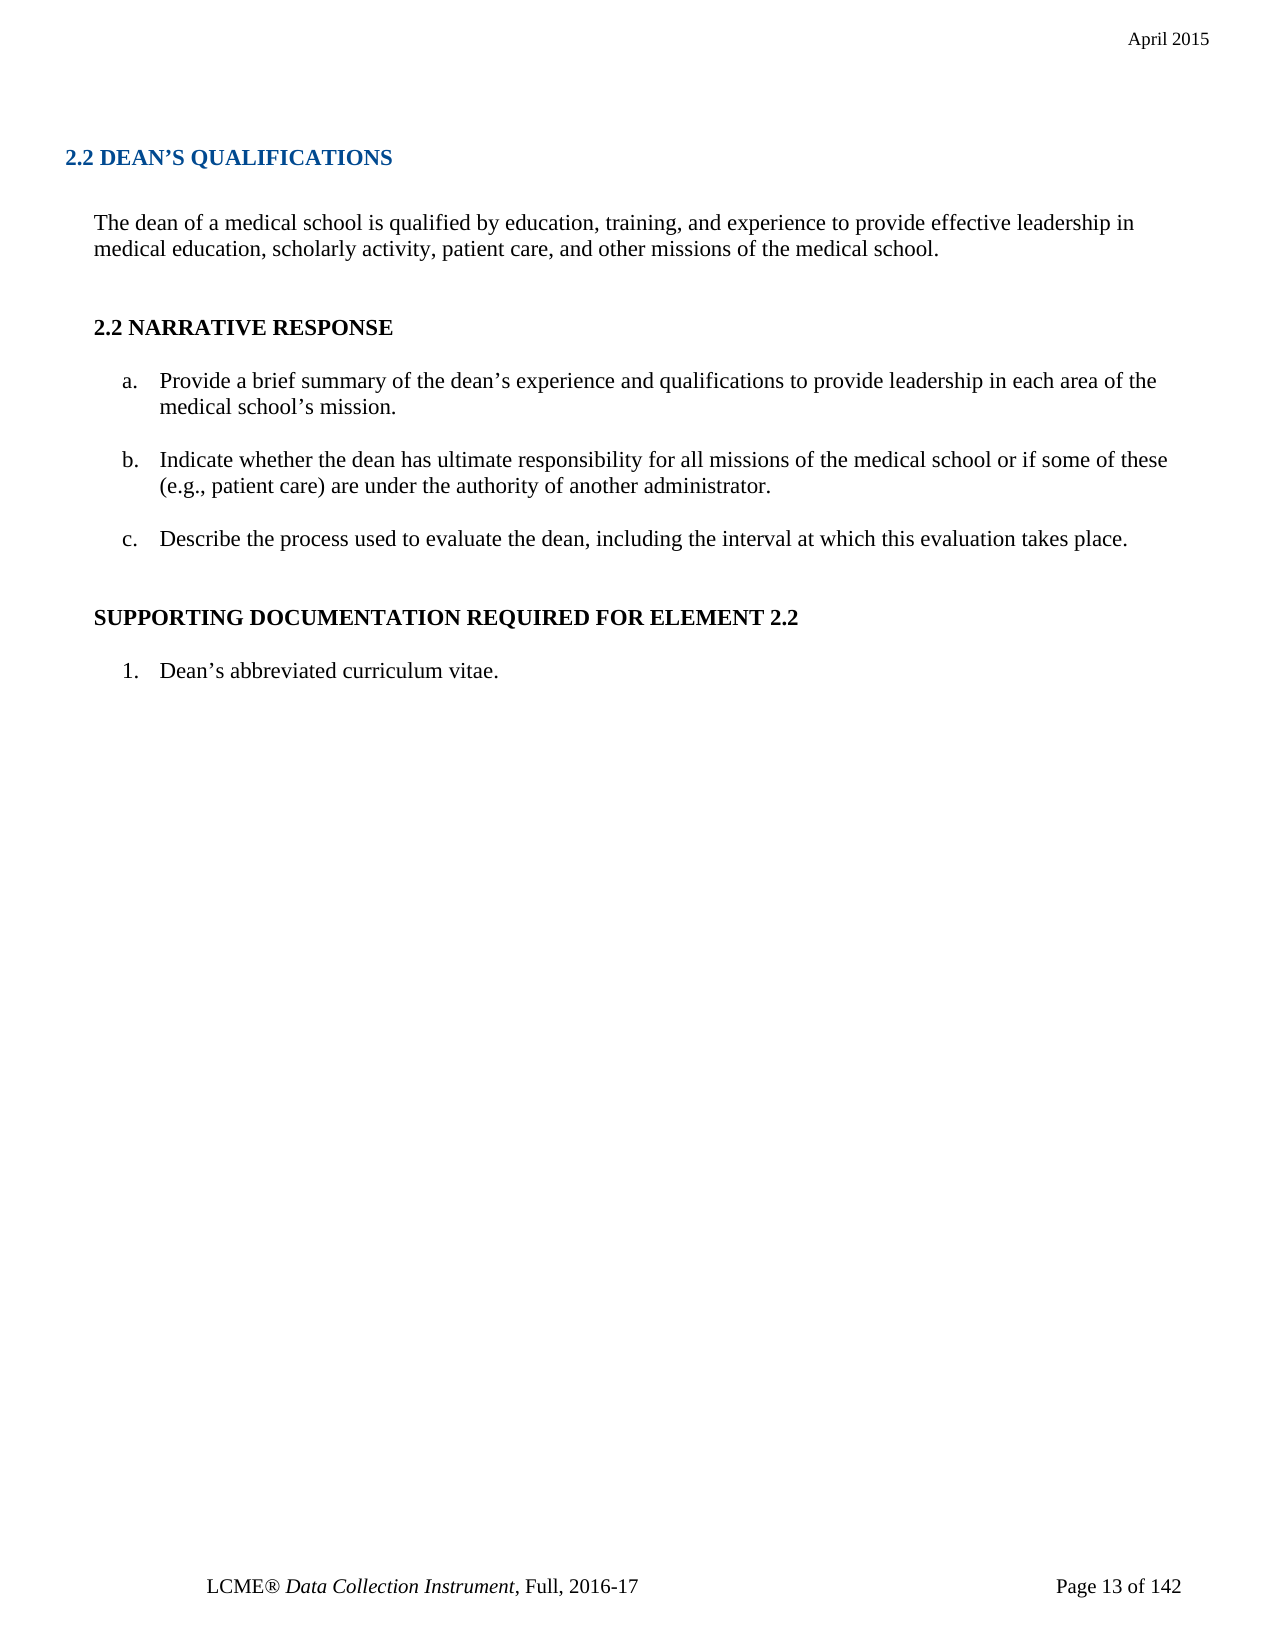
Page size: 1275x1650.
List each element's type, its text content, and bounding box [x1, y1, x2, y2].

text The dean of a medical school is qualified by education, training, and experience to provide effective leadership in medical education, scholarly activity, patient care, and other missions of the medical school. [94, 209, 1181, 262]
subtitle Provide a brief summary of the dean’s experience and qualifications to provide leadership in each area of the medical school’s mission. [122, 367, 1181, 420]
subtitle Indicate whether the dean has ultimate responsibility for all missions of the medical school or if some of these (e.g., patient care) are under the authority of another administrator. [122, 446, 1181, 499]
list Dean’s abbreviated curriculum vitae. [122, 657, 1153, 683]
subtitle Describe the process used to evaluate the dean, including the interval at which this evaluation takes place. [122, 525, 1181, 552]
subtitle 2.2 DEAN’S QUALIFICATIONS [65, 144, 1219, 170]
text SUPPORTING DOCUMENTATION REQUIRED FOR ELEMENT 2.2 [94, 604, 1181, 631]
text 2.2 NARRATIVE RESPONSE [94, 314, 1181, 341]
